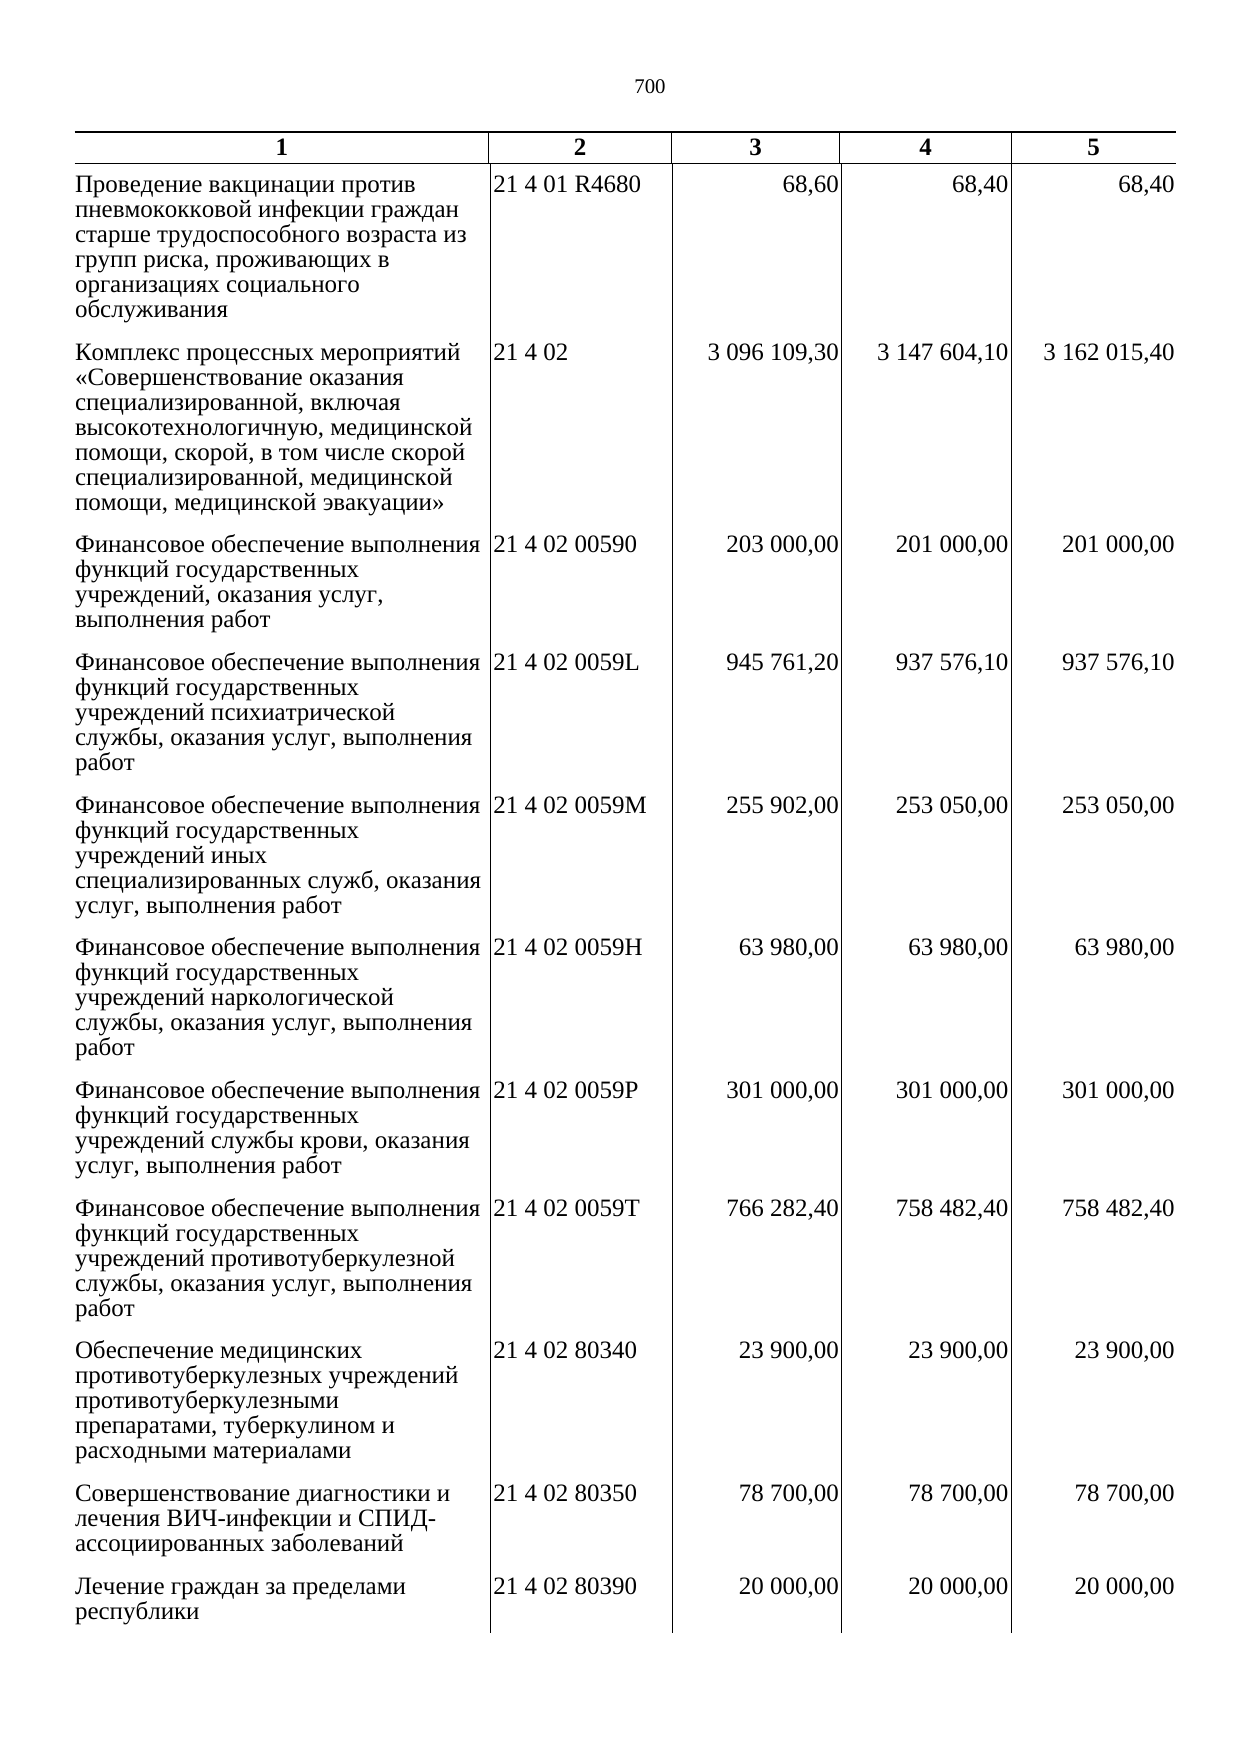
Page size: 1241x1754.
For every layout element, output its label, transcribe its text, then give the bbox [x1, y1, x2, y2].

table_header 5 [1012, 133, 1176, 163]
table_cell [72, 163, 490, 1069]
table_header 2 [489, 133, 671, 163]
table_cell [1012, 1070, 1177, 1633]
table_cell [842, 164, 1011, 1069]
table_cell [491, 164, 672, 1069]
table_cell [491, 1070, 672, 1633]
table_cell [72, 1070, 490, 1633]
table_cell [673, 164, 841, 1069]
table_header 3 [672, 133, 839, 163]
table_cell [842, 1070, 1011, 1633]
table_header 4 [840, 133, 1011, 163]
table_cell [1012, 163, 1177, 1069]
table_header 1 [75, 133, 488, 163]
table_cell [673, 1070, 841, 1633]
